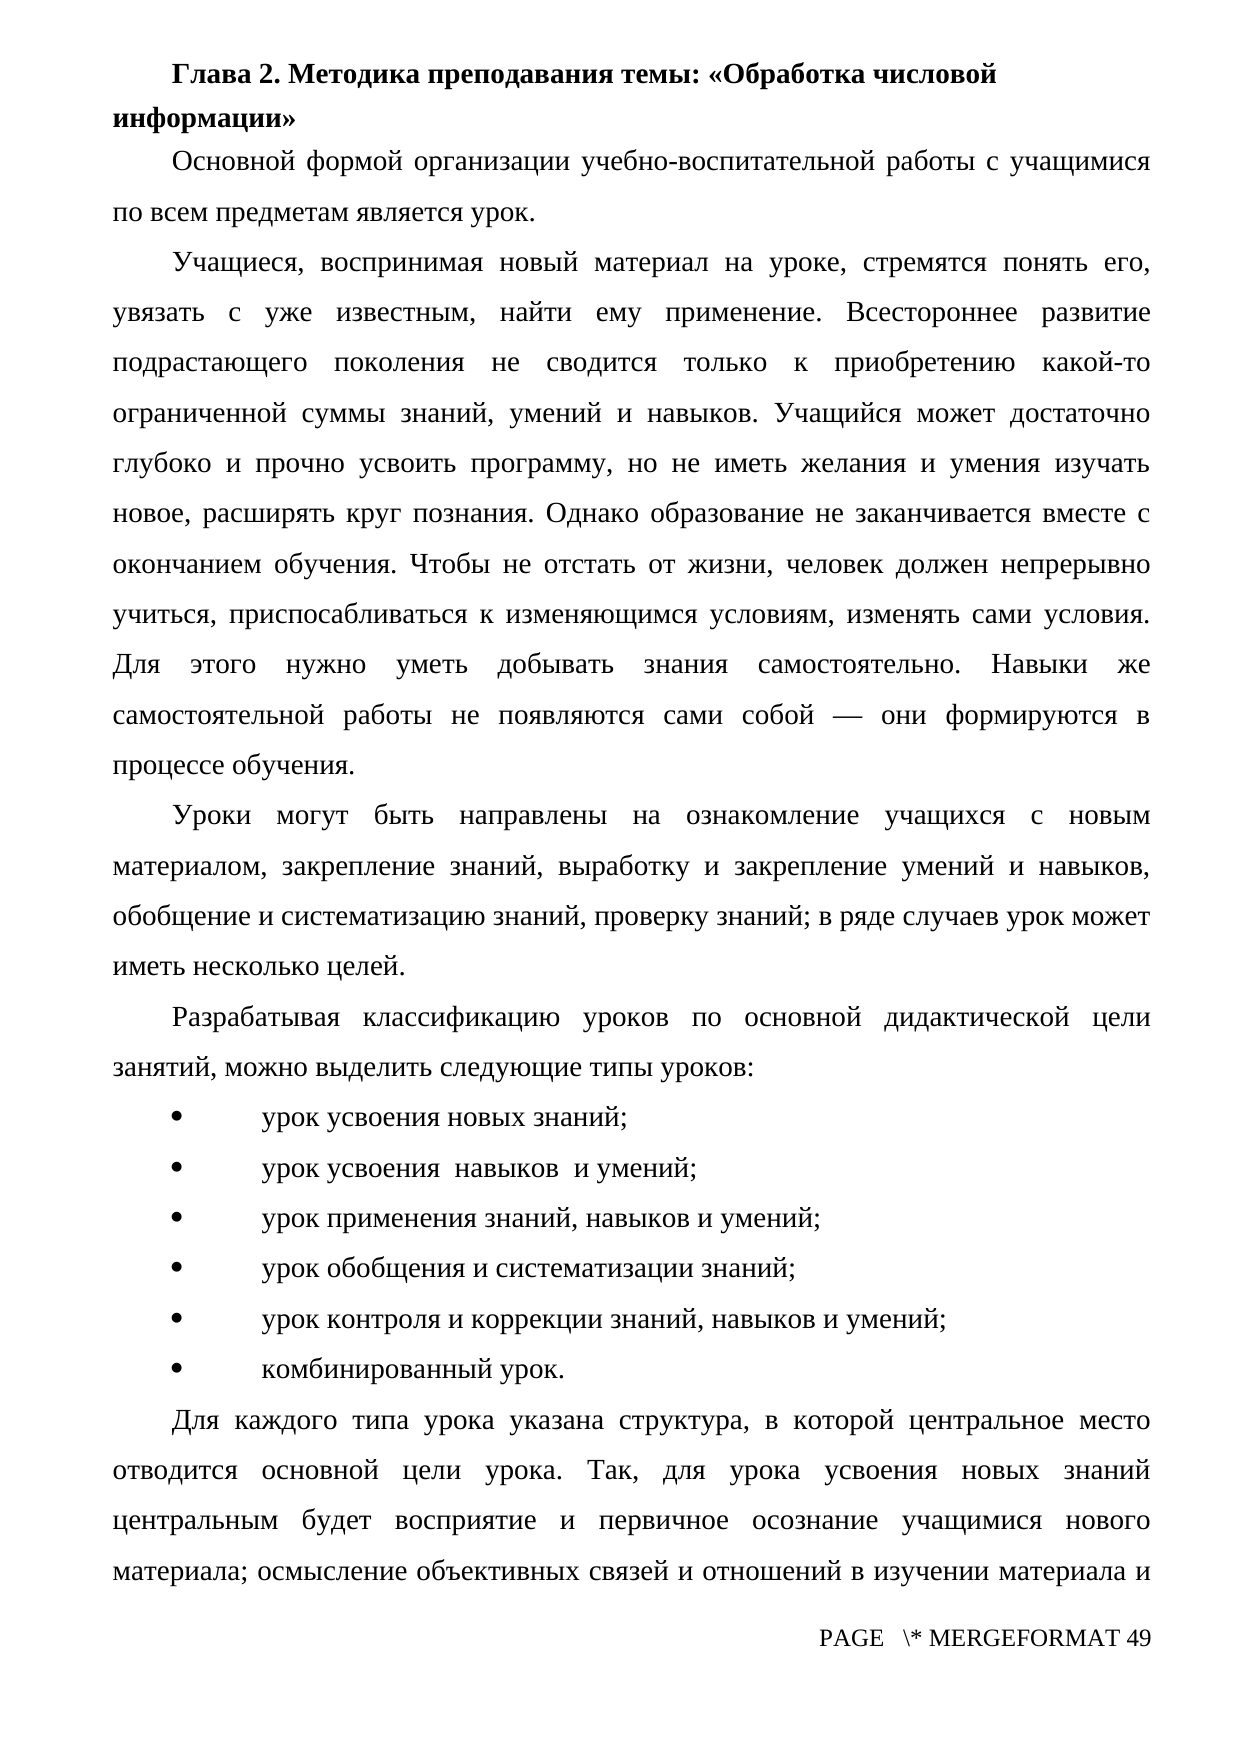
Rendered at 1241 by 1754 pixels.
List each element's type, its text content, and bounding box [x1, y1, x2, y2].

text Основной формой организации учебно-воспитательной работы с учащимися по всем предметам является урок. [112, 143, 1152, 227]
text Учащиеся, воспринимая новый материал на уроке, стремятся понять его, увязать с уже известным, найти ему применение. Всестороннее развитие подрастающего поколения не сводится только к приобретению какой-то ограниченной суммы знаний, умений и навыков. Учащийся может достаточно глубоко и прочно усвоить программу, но не иметь желания и умения изучать новое, расширять круг познания. Однако образование не заканчивается вместе с окончанием обучения. Чтобы не отстать от жизни, человек должен непрерывно учиться, приспосабливаться к изменяющимся условиям, изменять сами условия. Для этого нужно уметь добывать знания самостоятельно. Навыки же самостоятельной работы не появляются сами собой — они формируются в процессе обучения. [112, 244, 1152, 781]
text Глава 2. Методика преподавания темы: «Обработка числовой информации» [112, 56, 1152, 133]
list урок обобщения и систематизации знаний; [112, 1251, 1152, 1284]
list урок усвоения новых знаний; [112, 1099, 1152, 1133]
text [112, 1402, 1152, 1586]
list урок усвоения навыков и умений; [112, 1150, 1152, 1183]
text Разрабатывая классификацию уроков по основной дидактической цели занятий, можно выделить следующие типы уроков: [112, 999, 1152, 1082]
list урок контроля и коррекции знаний, навыков и умений; [112, 1301, 1152, 1334]
text Уроки могут быть направлены на ознакомление учащихся с новым материалом, закрепление знаний, выработку и закрепление умений и навыков, обобщение и систематизацию знаний, проверку знаний; в ряде случаев урок может иметь несколько целей. [112, 797, 1152, 982]
list комбинированный урок. [112, 1351, 1152, 1385]
list урок применения знаний, навыков и умений; [112, 1200, 1152, 1234]
